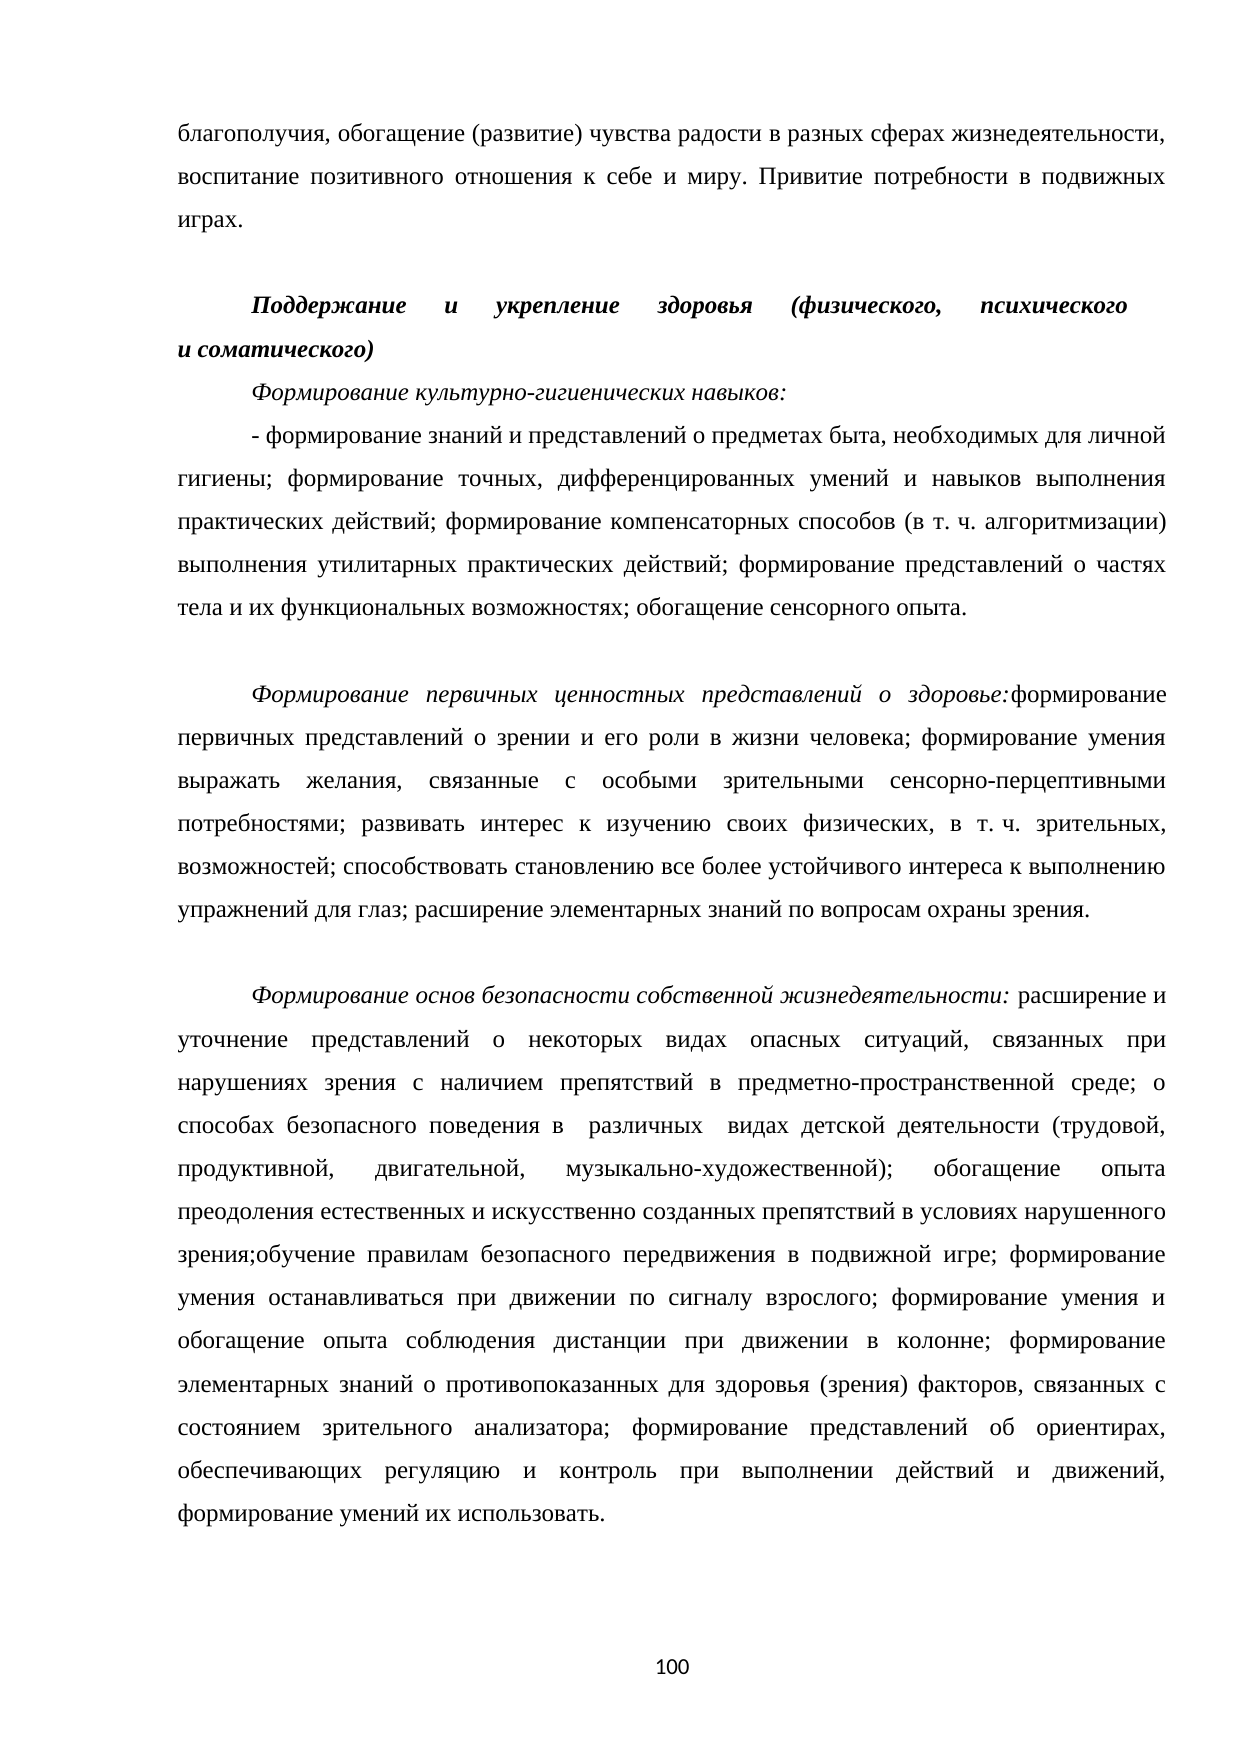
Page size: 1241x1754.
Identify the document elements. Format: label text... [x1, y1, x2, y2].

text Поддержание и укрепление здоровья (физического, психического и соматического) [177, 291, 1167, 362]
text Формирование культурно-гигиенических навыков: [177, 377, 1167, 406]
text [177, 118, 1167, 233]
text Формирование основ безопасности собственной жизнедеятельности: расширение и уточнение представлений о некоторых видах опасных ситуаций, связанных при нарушениях зрения с наличием препятствий в предметно-пространственной среде; о способах безопасного поведения в различных видах детской деятельности (трудовой, продуктивной, двигательной, музыкально-художественной); обогащение опыта преодоления естественных и искусственно созданных препятствий в условиях нарушенного зрения;обучение правилам безопасного передвижения в подвижной игре; формирование умения останавливаться при движении по сигналу взрослого; формирование умения и обогащение опыта соблюдения дистанции при движении в колонне; формирование элементарных знаний о противопоказанных для здоровья (зрения) факторов, связанных с состоянием зрительного анализатора; формирование представлений об ориентирах, обеспечивающих регуляцию и контроль при выполнении действий и движений, формирование умений их использовать. [177, 981, 1167, 1527]
text - формирование знаний и представлений о предметах быта, необходимых для личной гигиены; формирование точных, дифференцированных умений и навыков выполнения практических действий; формирование компенсаторных способов (в т. ч. алгоритмизации) выполнения утилитарных практических действий; формирование представлений о частях тела и их функциональных возможностях; обогащение сенсорного опыта. [177, 420, 1167, 621]
text Формирование первичных ценностных представлений о здоровье:формирование первичных представлений о зрении и его роли в жизни человека; формирование умения выражать желания, связанные с особыми зрительными сенсорно-перцептивными потребностями; развивать интерес к изучению своих физических, в т. ч. зрительных, возможностей; способствовать становлению все более устойчивого интереса к выполнению упражнений для глаз; расширение элементарных знаний по вопросам охраны зрения. [177, 679, 1167, 923]
